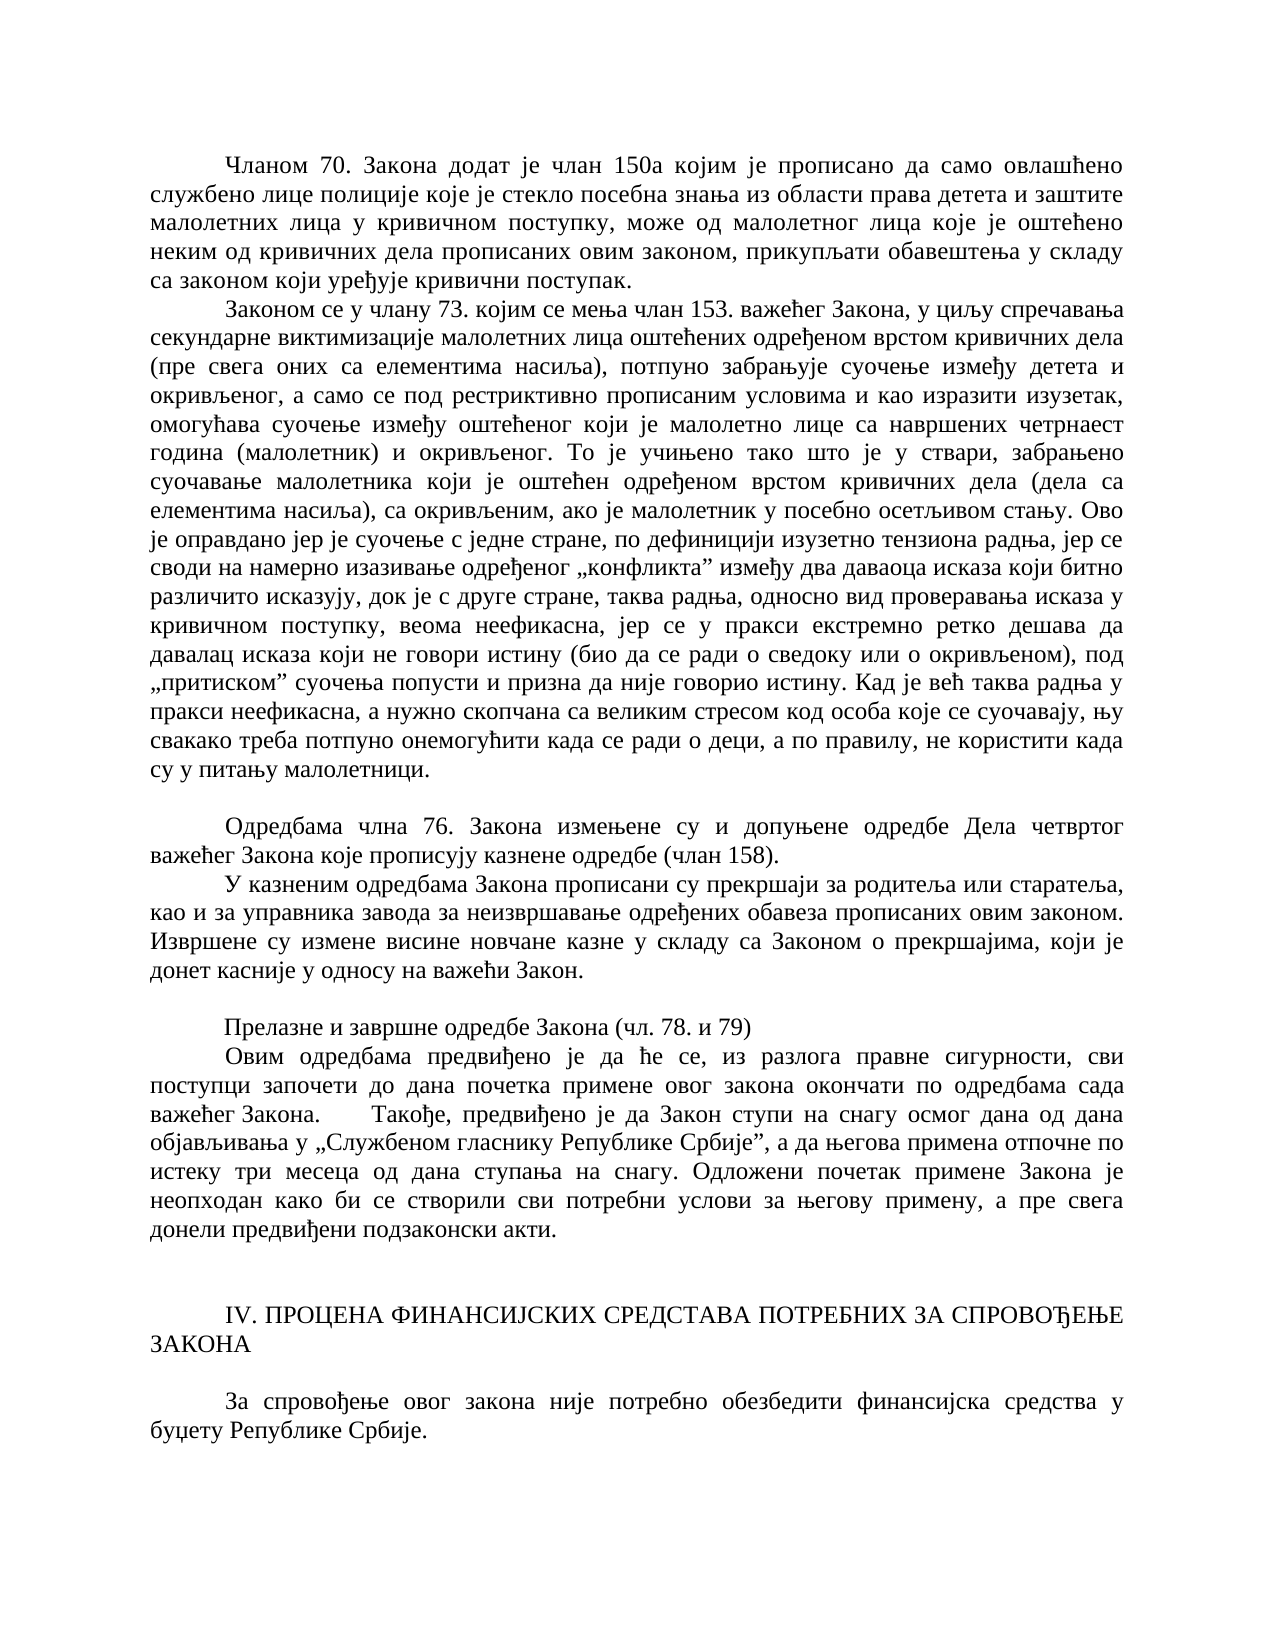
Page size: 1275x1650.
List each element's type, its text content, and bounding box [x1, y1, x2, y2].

text Чланом 70. Закона додат је члан 150а којим је прописано да само овлашћено службено лице полиције које је стекло посебна знања из области права детета и заштите малолетних лица у кривичном поступку, може од малолетног лица које је оштећено неким од кривичних дела прописаних овим законом, прикупљати обавештења у складу са законом који уређује кривични поступак. [150, 150, 1125, 294]
text У казненим одредбама Закона прописани су прекршаји за родитеља или старатеља, као и за управника завода за неизвршавање одређених обавеза прописаних овим законом. Извршене су измене висине новчане казне у складу са Законом о прекршајима, који је донет касније у односу на важећи Закон. [150, 869, 1125, 984]
text Законом се у члану 73. којим се мења члан 153. важећег Закона, у циљу спречавања секундарне виктимизације малолетних лица оштећених одређеном врстом кривичних дела (пре свега оних са елементима насиља), потпуно забрањује суочење између детета и окривљеног, а само се под рестриктивно прописаним условима и као изразити изузетак, омогућава суочење између оштећеног који је малолетно лице са навршених четрнаест година (малолетник) и окривљеног. То је учињено тако што је у ствари, забрањено суочавање малолетника који је оштећен одређеном врстом кривичних дела (дела са елементима насиља), са окривљеним, ако је малолетник у посебно осетљивом стању. Ово је оправдано јер је суочење с једне стране, по дефиницији изузетно тензиона радња, јер се своди на намерно изазивање одређеног „конфликтаˮ између два даваоца исказа који битно различито исказују, док је с друге стране, таква радња, односно вид проверавања исказа у кривичном поступку, веома неефикасна, јер се у пракси екстремно ретко дешава да давалац исказа који не говори истину (био да се ради о сведоку или о окривљеном), под „притискомˮ суочења попусти и призна да није говорио истину. Кад је већ таква радња у пракси неефикасна, а нужно скопчана са великим стресом код особа које се суочавају, њу свакако треба потпуно онемогућити када се ради о деци, а по правилу, не користити када су у питању малолетници. [150, 294, 1125, 782]
text Прелазне и завршне одредбе Закона (чл. 78. и 79) [150, 1012, 1125, 1041]
text Одредбама члна 76. Закона измењене су и допуњене одредбе Дела четвртог важећег Закона које прописују казнене одредбе (члан 158). [150, 811, 1125, 869]
text IV. ПРОЦЕНА ФИНАНСИЈСКИХ СРЕДСТАВА ПОТРЕБНИХ ЗА СПРОВОЂЕЊЕ ЗАКОНА [150, 1300, 1125, 1357]
text Овим одредбама предвиђено је да ће се, из разлога правне сигурности, сви поступци започети до дана почетка примене овог закона окончати по одредбама сада важећег Закона. Такође, предвиђено је да Закон ступи на снагу осмог дана од дана објављивања у „Службеном гласнику Републике Србијеˮ, а да његова примена отпочне по истеку три месеца од дана ступања на снагу. Одложени почетак примене Закона је неопходан како би се створили сви потребни услови за његову примену, а пре свега донели предвиђени подзаконски акти. [150, 1041, 1125, 1242]
text За спровођење овог закона није потребно обезбедити финансијска средства у буџету Републике Србије. [150, 1386, 1125, 1444]
